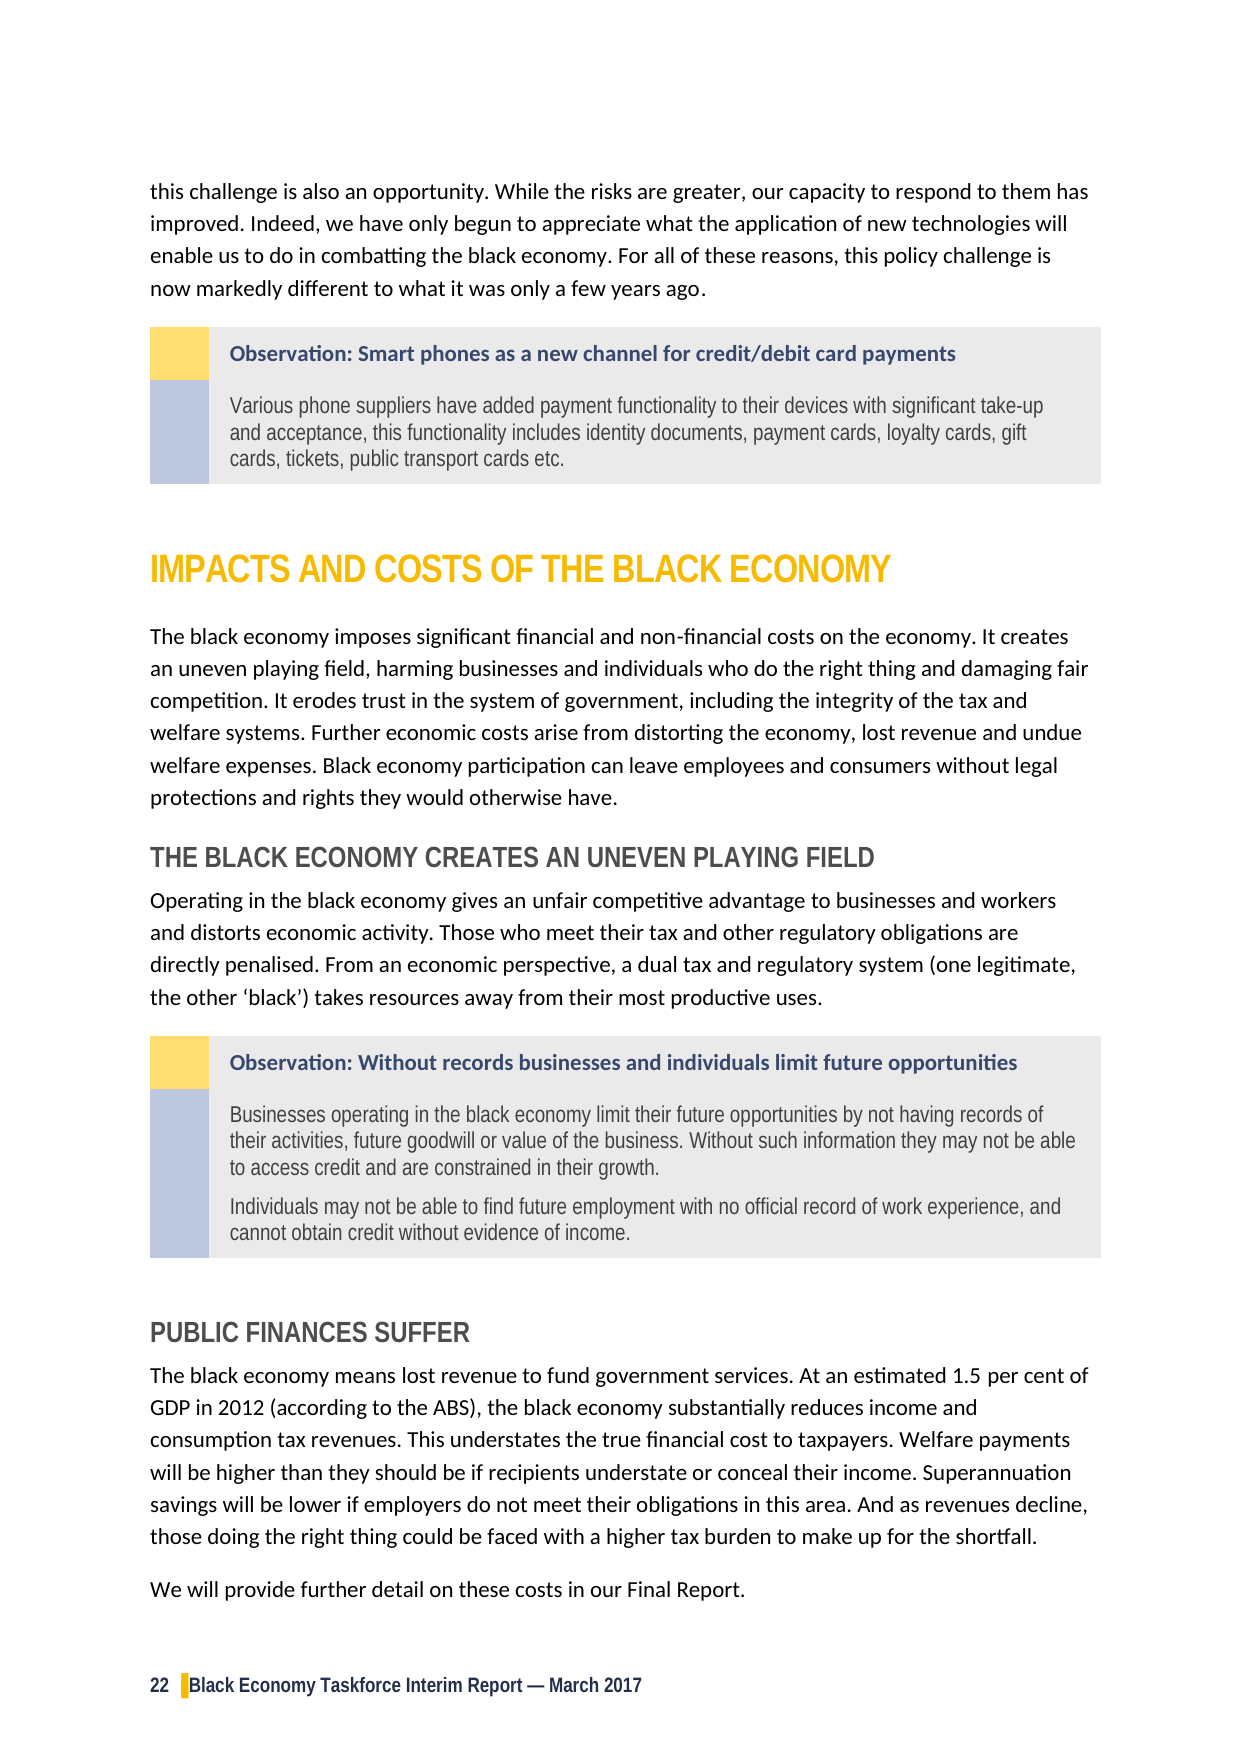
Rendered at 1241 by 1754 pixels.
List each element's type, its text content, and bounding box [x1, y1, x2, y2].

table_header Observation: Smart phones as a new channel for credit/debit card payments [209, 327, 1101, 380]
table_cell [150, 380, 209, 484]
subtitle Impacts and costs of the black economy [150, 545, 1090, 591]
subtitle Public finances suffer [150, 1315, 1090, 1348]
list Operating in the black economy gives an unfair competitive advantage to businesses and workers and distorts economic activity. Those who meet their tax and other regulatory obligations are directly penalised. From an economic perspective, a dual tax and regulatory system (one legitimate, the other ‘black’) takes resources away from their most productive uses. [150, 886, 1090, 1011]
text We will provide further detail on these costs in our Final Report. [150, 1575, 1090, 1603]
table_cell [150, 1089, 209, 1258]
text The black economy means lost revenue to fund government services. At an estimated 1.5 per cent of GDP in 2012 (according to the ABS), the black economy substantially reduces income and consumption tax revenues. This understates the true financial cost to taxpayers. Welfare payments will be higher than they should be if recipients understate or conceal their income. Superannuation savings will be lower if employers do not meet their obligations in this area. And as revenues decline, those doing the right thing could be faced with a higher tax burden to make up for the shortfall. [150, 1361, 1090, 1550]
table_header [150, 1036, 209, 1089]
text The black economy imposes significant financial and non-financial costs on the economy. It creates an uneven playing field, harming businesses and individuals who do the right thing and damaging fair competition. It erodes trust in the system of government, including the integrity of the tax and welfare systems. Further economic costs arise from distorting the economy, lost revenue and undue welfare expenses. Black economy participation can leave employees and consumers without legal protections and rights they would otherwise have. [150, 622, 1090, 811]
table_header [150, 327, 209, 380]
subtitle The black economy creates an uneven playing field [150, 840, 1090, 873]
table_header Observation: Without records businesses and individuals limit future opportunities [209, 1036, 1101, 1089]
table_cell Various phone suppliers have added payment functionality to their devices with significant take-up and acceptance, this functionality includes identity documents, payment cards, loyalty cards, gift cards, tickets, public transport cards etc. [209, 380, 1101, 484]
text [150, 177, 1090, 302]
table_cell Businesses operating in the black economy limit their future opportunities by not having records of their activities, future goodwill or value of the business. Without such information they may not be able to access credit and are constrained in their growth. Individuals may not be able to find future employment with no official record of work experience, and cannot obtain credit without evidence of income. [209, 1089, 1101, 1258]
